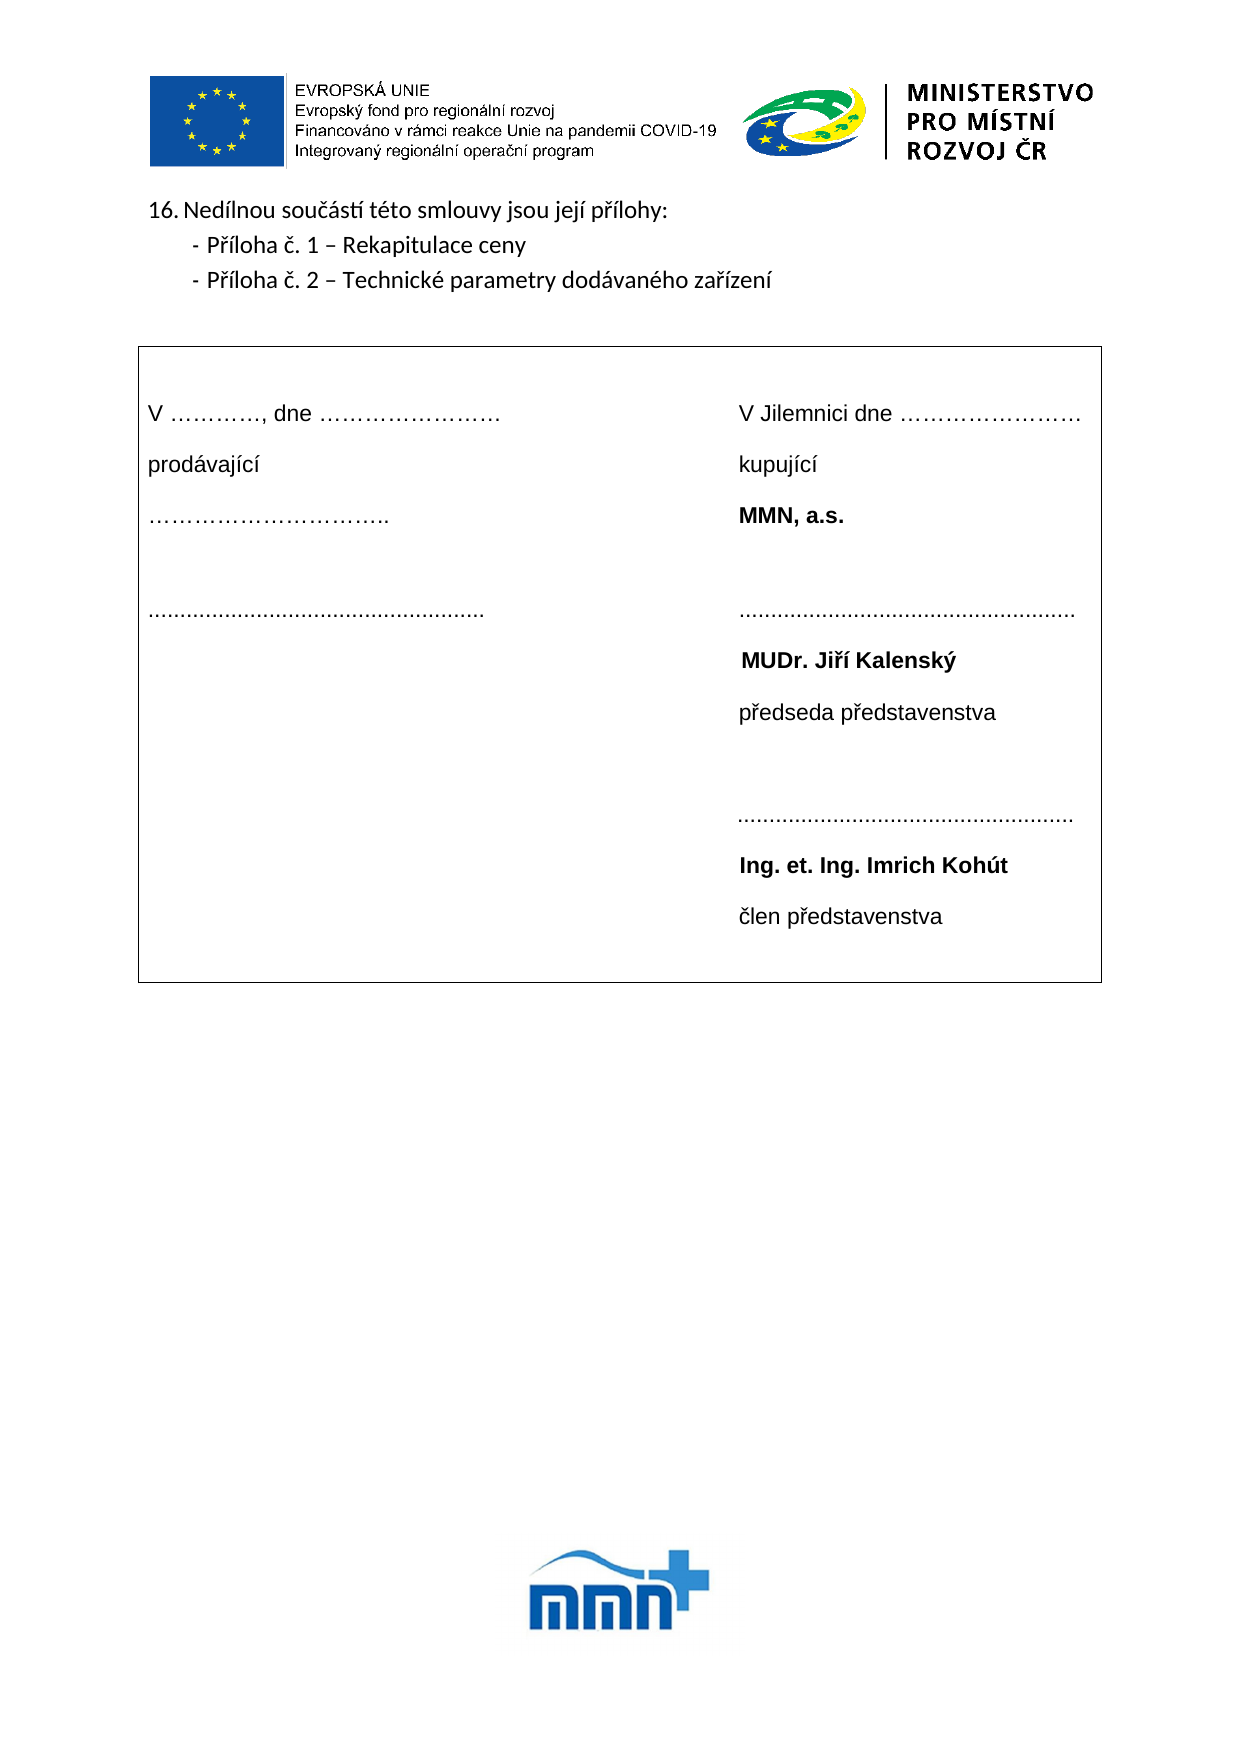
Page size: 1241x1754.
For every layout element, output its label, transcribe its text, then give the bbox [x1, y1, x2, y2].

text ………………………….. MMN, a.s. [139, 499, 1101, 529]
list Nedílnou součástí této smlouvy jsou její přílohy: [148, 194, 1093, 224]
text Ing. et. Ing. Imrich Kohút [139, 848, 1101, 878]
text člen představenstva [139, 899, 1101, 929]
text ..................................................... [139, 797, 1101, 827]
text MUDr. Jiří Kalenský [139, 644, 1101, 674]
list Příloha č. 2 – Technické parametry dodávaného zařízení [192, 264, 1093, 294]
picture [495, 1533, 745, 1656]
text prodávající kupující [139, 448, 1101, 478]
list Příloha č. 1 – Rekapitulace ceny [192, 229, 1093, 259]
text předseda představenstva [139, 695, 1101, 725]
text ..................................................... ..................................................... [139, 593, 1101, 623]
text V …………, dne …………………… V Jilemnici dne …………………… [139, 397, 1101, 427]
picture [147, 73, 1093, 169]
